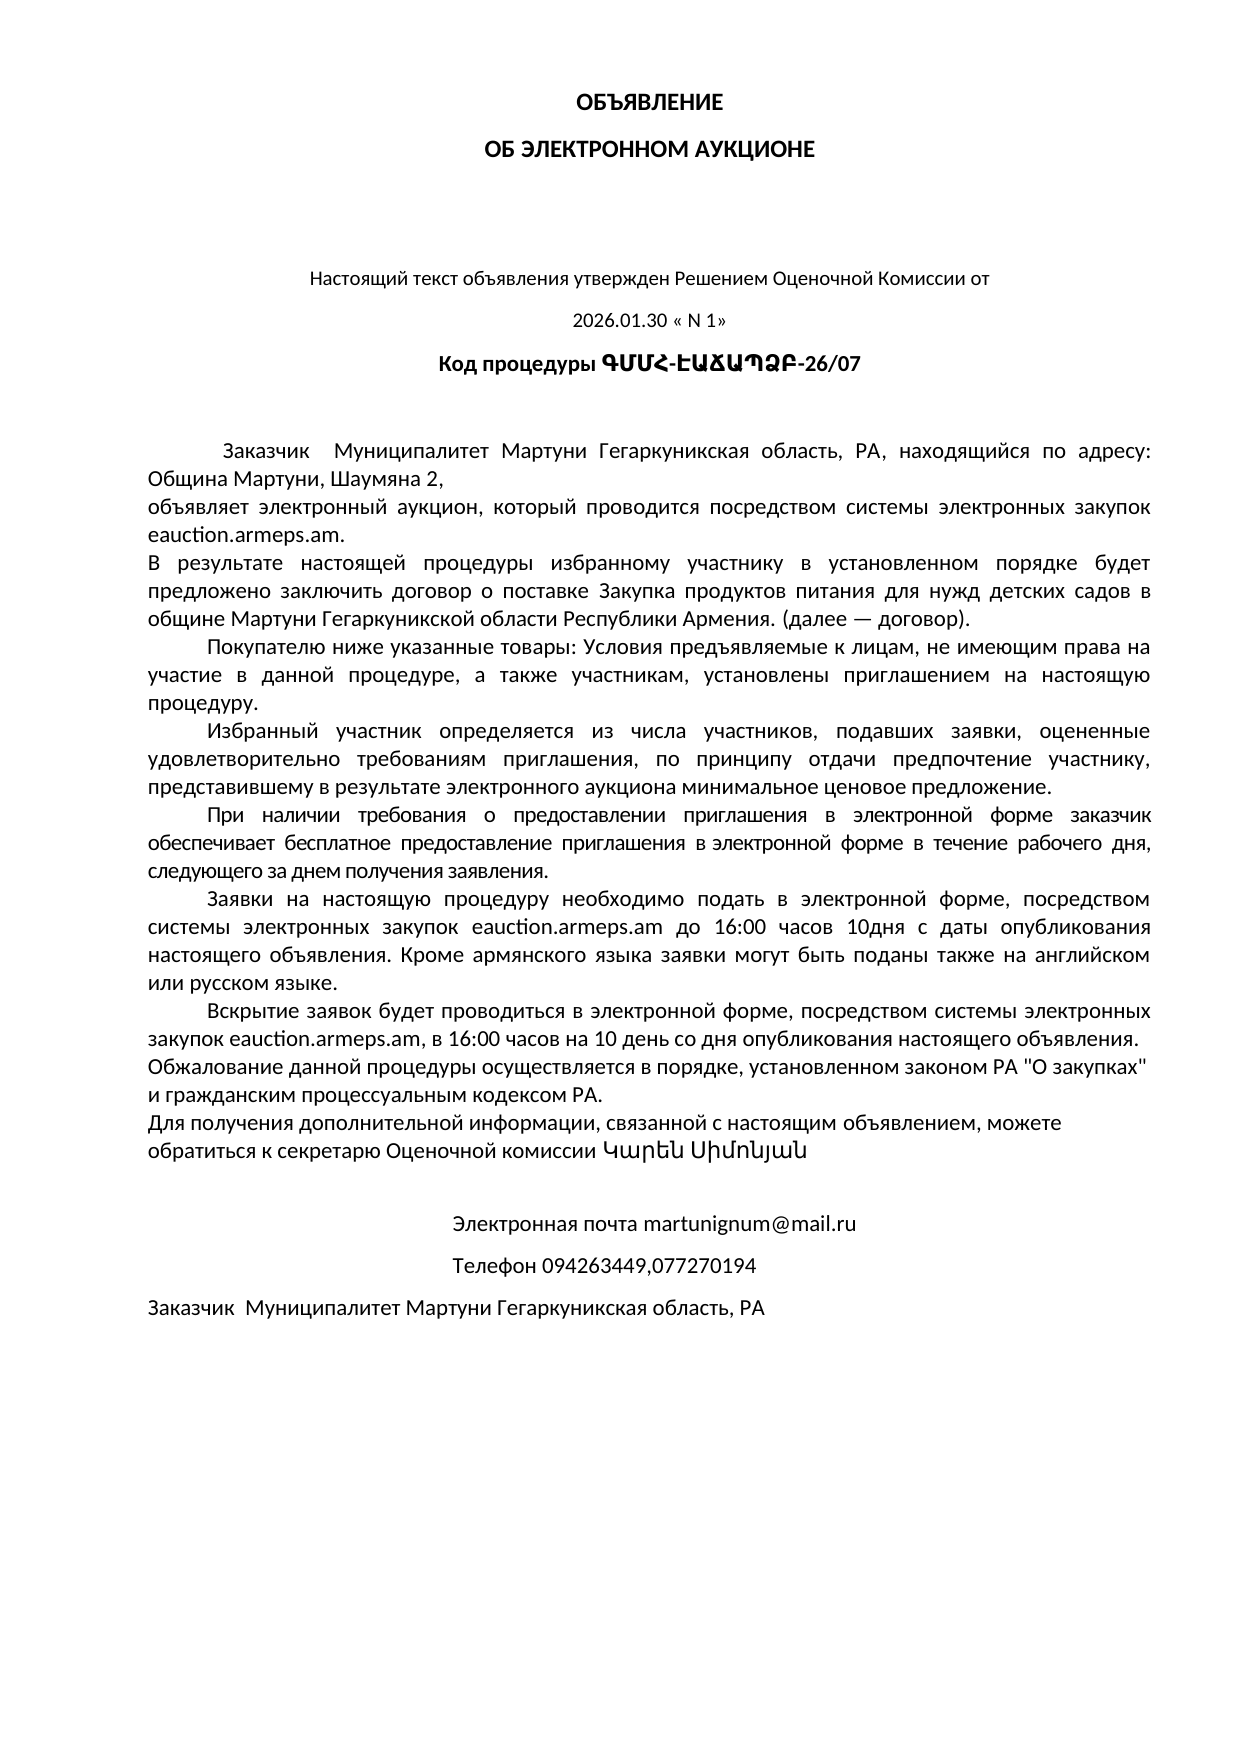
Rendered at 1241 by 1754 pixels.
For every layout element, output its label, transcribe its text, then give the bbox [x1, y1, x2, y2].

text Заказчик Муниципалитет Мартуни Гегаркуникская область, РА [148, 1293, 1152, 1321]
text Настоящий текст объявления утвержден Решением Оценочной Комиссии от [148, 265, 1152, 290]
text При наличии требования о предоставлении приглашения в электронной форме заказчик обеспечивает бесплатное предоставление приглашения в электронной форме в течение рабочего дня, следующего за днем получения заявления. [148, 800, 1152, 884]
text Вскрытие заявок будет проводиться в электронной форме, посредством системы электронных закупок eauction.armeps.am, в 16:00 часов на 10 день со дня опубликования настоящего объявления. [148, 996, 1152, 1052]
text В результате настоящей процедуры избранному участнику в установленном порядке будет предложено заключить договор о поставке Закупка продуктов питания для нужд детских садов в общине Мартуни Гегаркуникской области Республики Армения. (далее — договор). [148, 548, 1152, 632]
text объявляет электронный аукцион, который проводится посредством системы электронных закупок eauction.armeps.am. [148, 492, 1152, 548]
text Электронная почта martunignum@mail.ru [148, 1209, 1152, 1237]
text Заявки на настоящую процедуру необходимо подать в электронной форме, посредством системы электронных закупок eauction.armeps.am до 16:00 часов 10дня с даты опубликования настоящего объявления. Кроме армянского языка заявки могут быть поданы также на английском или русском языке. [148, 884, 1152, 996]
text 2026.01.30 « N 1» [148, 307, 1152, 332]
text Для получения дополнительной информации, связанной с настоящим объявлением, можете обратиться к секретарю Оценочной комиссии Կարեն Սիմոնյան [148, 1108, 1152, 1164]
text Заказчик Муниципалитет Мартуни Гегаркуникская область, РА, находящийся по адресу: Община Мартуни, Шаумяна 2, [148, 436, 1152, 492]
text ОБЪЯВЛЕНИЕ [148, 86, 1152, 117]
text Покупателю ниже указанные товары: Условия предъявляемые к лицам, не имеющим права на участие в данной процедуре, а также участникам, установлены приглашением на настоящую процедуру. [148, 632, 1152, 716]
text Обжалование данной процедуры осуществляется в порядке, установленном законом РА "О закупках" и гражданским процессуальным кодексом РА. [148, 1052, 1152, 1108]
text Телефон 094263449,077270194 [148, 1251, 1152, 1279]
text Код процедуры ԳՄՄՀ-ԷԱՃԱՊՁԲ-26/07 [148, 349, 1152, 377]
text Избранный участник определяется из числа участников, подавших заявки, оцененные удовлетворительно требованиям приглашения, по принципу отдачи предпочтение участнику, представившему в результате электронного аукциона минимальное ценовое предложение. [148, 716, 1152, 800]
text ОБ ЭЛЕКТРОННОМ АУКЦИОНЕ [148, 134, 1152, 164]
